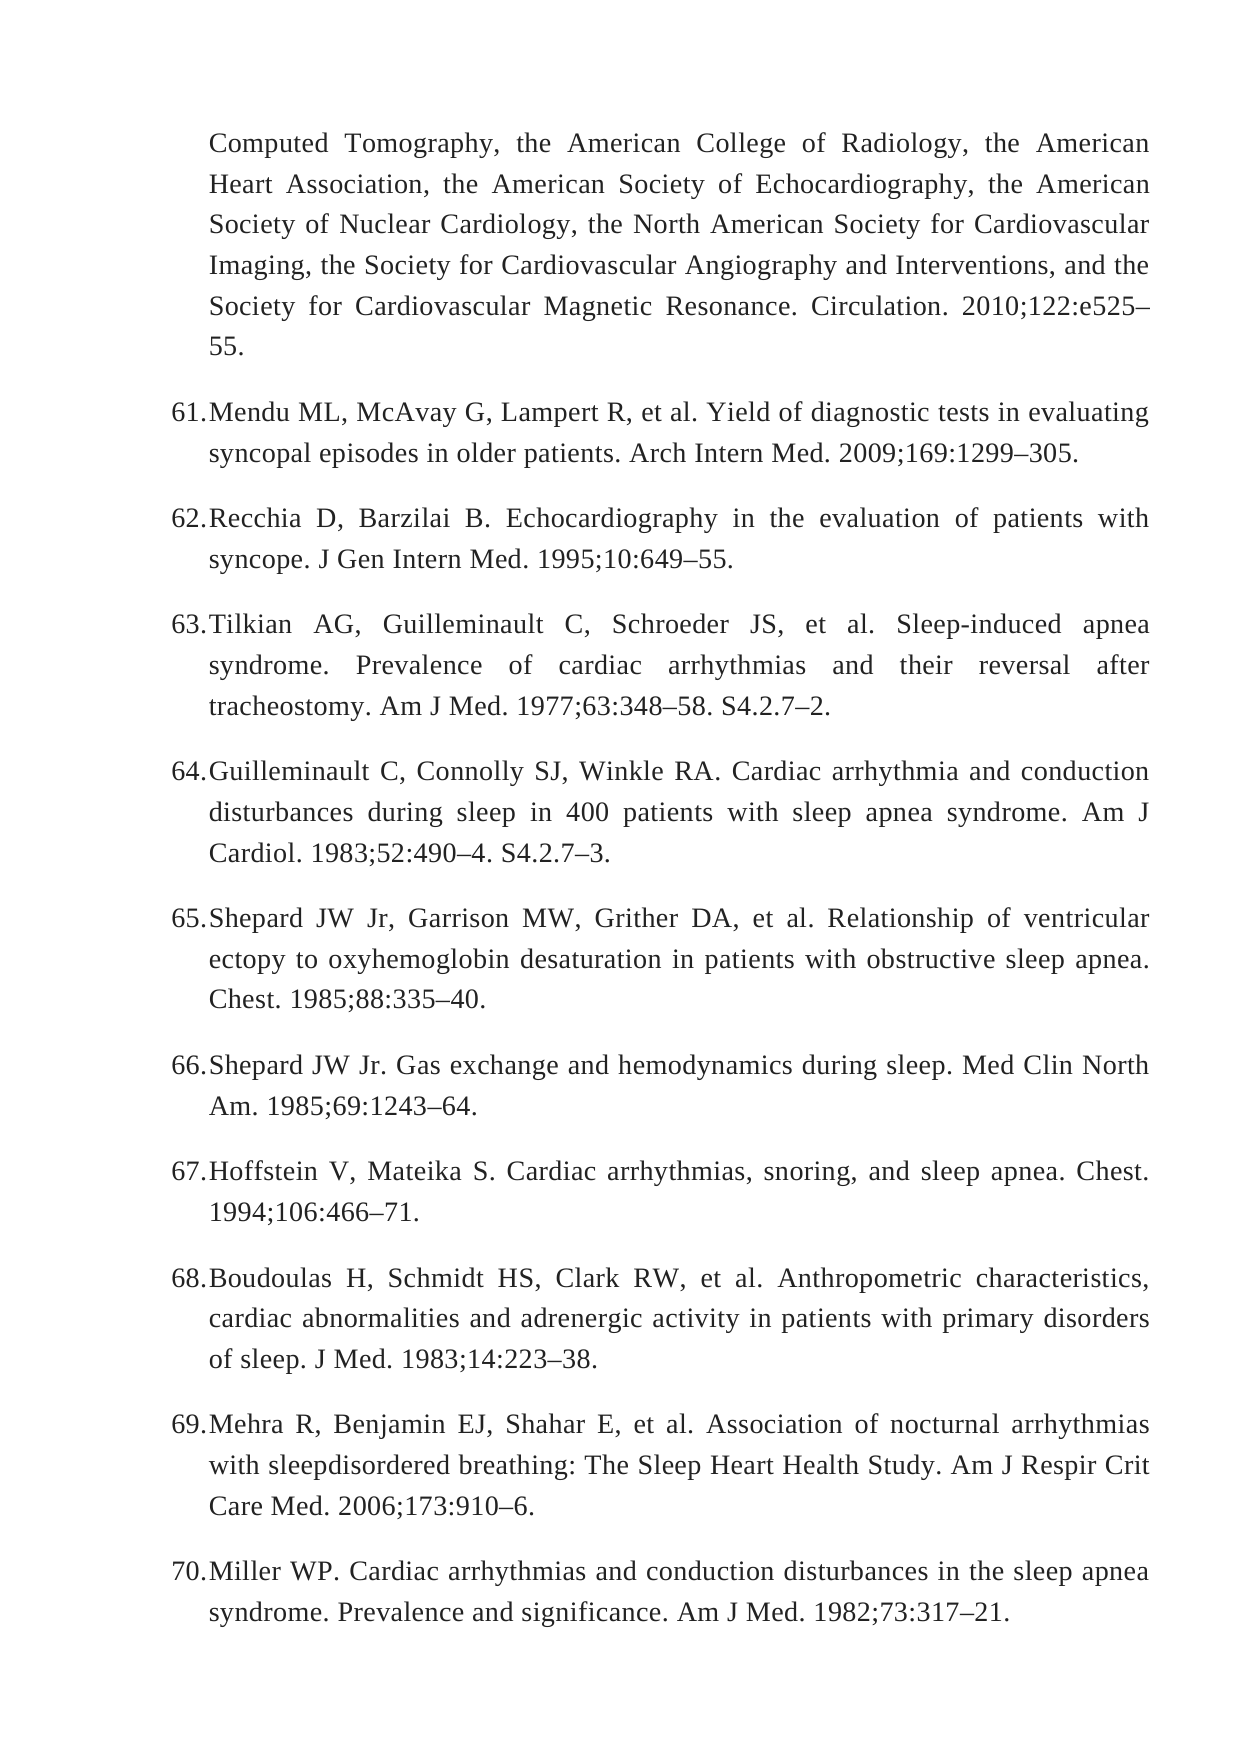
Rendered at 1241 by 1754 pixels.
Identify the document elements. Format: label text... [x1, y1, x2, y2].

list Mendu ML, McAvay G, Lampert R, et al. Yield of diagnostic tests in evaluating syncopal episodes in older patients. Arch Intern Med. 2009;169:1299–305. [171, 387, 1152, 468]
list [171, 118, 1152, 362]
list Tilkian AG, Guilleminault C, Schroeder JS, et al. Sleep-induced apnea syndrome. Prevalence of cardiac arrhythmias and their reversal after tracheostomy. Am J Med. 1977;63:348–58. S4.2.7–2. [171, 599, 1152, 721]
list Shepard JW Jr. Gas exchange and hemodynamics during sleep. Med Clin North Am. 1985;69:1243–64. [171, 1040, 1152, 1121]
list Hoffstein V, Mateika S. Cardiac arrhythmias, snoring, and sleep apnea. Chest. 1994;106:466–71. [171, 1146, 1152, 1227]
list Recchia D, Barzilai B. Echocardiography in the evaluation of patients with syncope. J Gen Intern Med. 1995;10:649–55. [171, 493, 1152, 574]
list Guilleminault C, Connolly SJ, Winkle RA. Cardiac arrhythmia and conduction disturbances during sleep in 400 patients with sleep apnea syndrome. Am J Cardiol. 1983;52:490–4. S4.2.7–3. [171, 746, 1152, 868]
list Mehra R, Benjamin EJ, Shahar E, et al. Association of nocturnal arrhythmias with sleepdisordered breathing: The Sleep Heart Health Study. Am J Respir Crit Care Med. 2006;173:910–6. [171, 1399, 1152, 1521]
list Shepard JW Jr, Garrison MW, Grither DA, et al. Relationship of ventricular ectopy to oxyhemoglobin desaturation in patients with obstructive sleep apnea. Chest. 1985;88:335–40. [171, 893, 1152, 1015]
list Miller WP. Cardiac arrhythmias and conduction disturbances in the sleep apnea syndrome. Prevalence and significance. Am J Med. 1982;73:317–21. [171, 1546, 1152, 1627]
list Boudoulas H, Schmidt HS, Clark RW, et al. Anthropometric characteristics, cardiac abnormalities and adrenergic activity in patients with primary disorders of sleep. J Med. 1983;14:223–38. [171, 1252, 1152, 1374]
